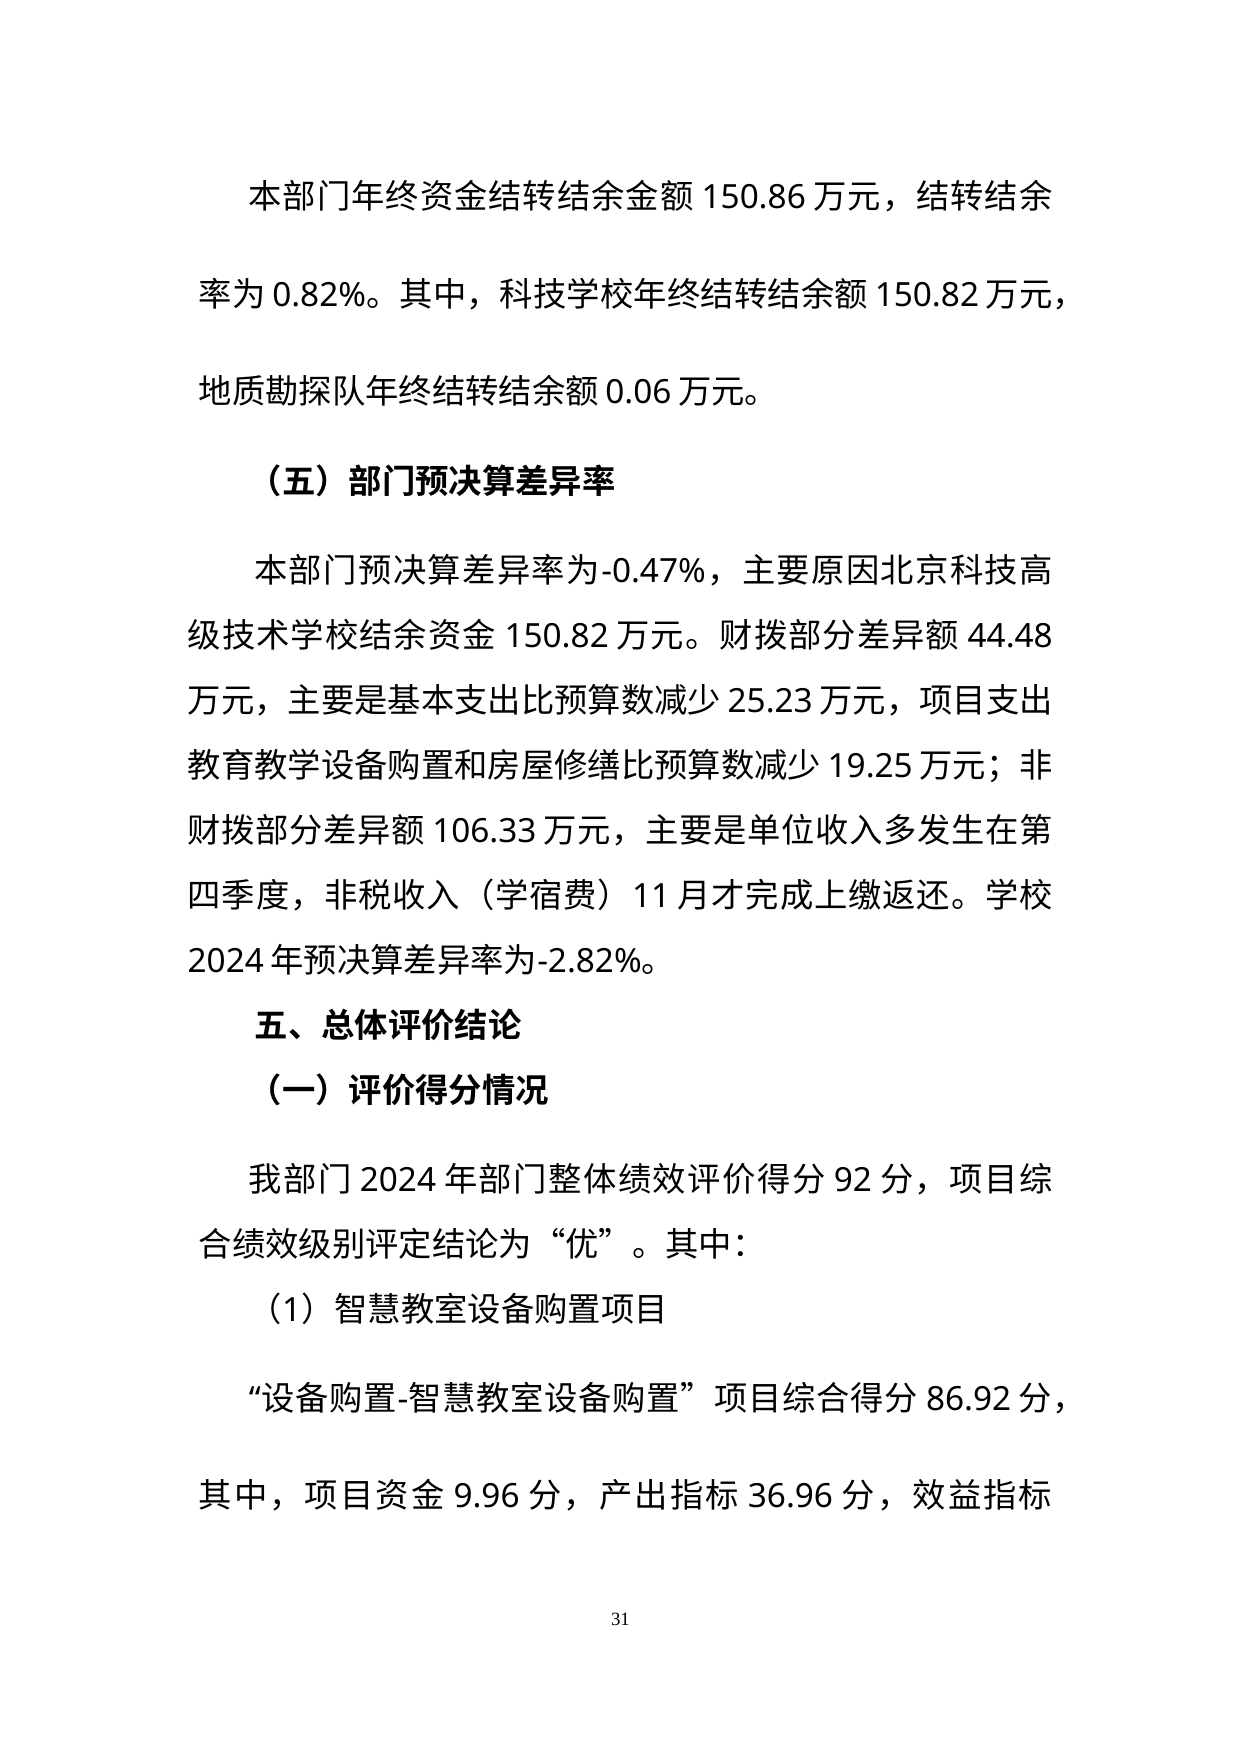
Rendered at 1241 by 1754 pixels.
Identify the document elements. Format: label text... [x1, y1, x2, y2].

text （一）评价得分情况 [198, 1055, 1053, 1120]
text 我部门2024年部门整体绩效评价得分92分，项目综合绩效级别评定结论为“优”。其中： [198, 1144, 1053, 1274]
text 本部门年终资金结转结余金额150.86万元，结转结余率为0.82%。其中，科技学校年终结转结余额150.82万元，地质勘探队年终结转结余额0.06万元。 [198, 162, 1053, 422]
text （五）部门预决算差异率 [198, 446, 1053, 511]
text （1）智慧教室设备购置项目 [198, 1274, 1053, 1339]
text 本部门预决算差异率为-0.47%，主要原因北京科技高级技术学校结余资金150.82万元。财拨部分差异额44.48万元，主要是基本支出比预算数减少25.23万元，项目支出教育教学设备购置和房屋修缮比预算数减少19.25万元；非财拨部分差异额106.33万元，主要是单位收入多发生在第四季度，非税收入（学宿费）11月才完成上缴返还。学校2024年预决算差异率为-2.82%。 [187, 535, 1053, 990]
text 五、总体评价结论 [187, 990, 1053, 1055]
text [198, 1363, 1053, 1526]
